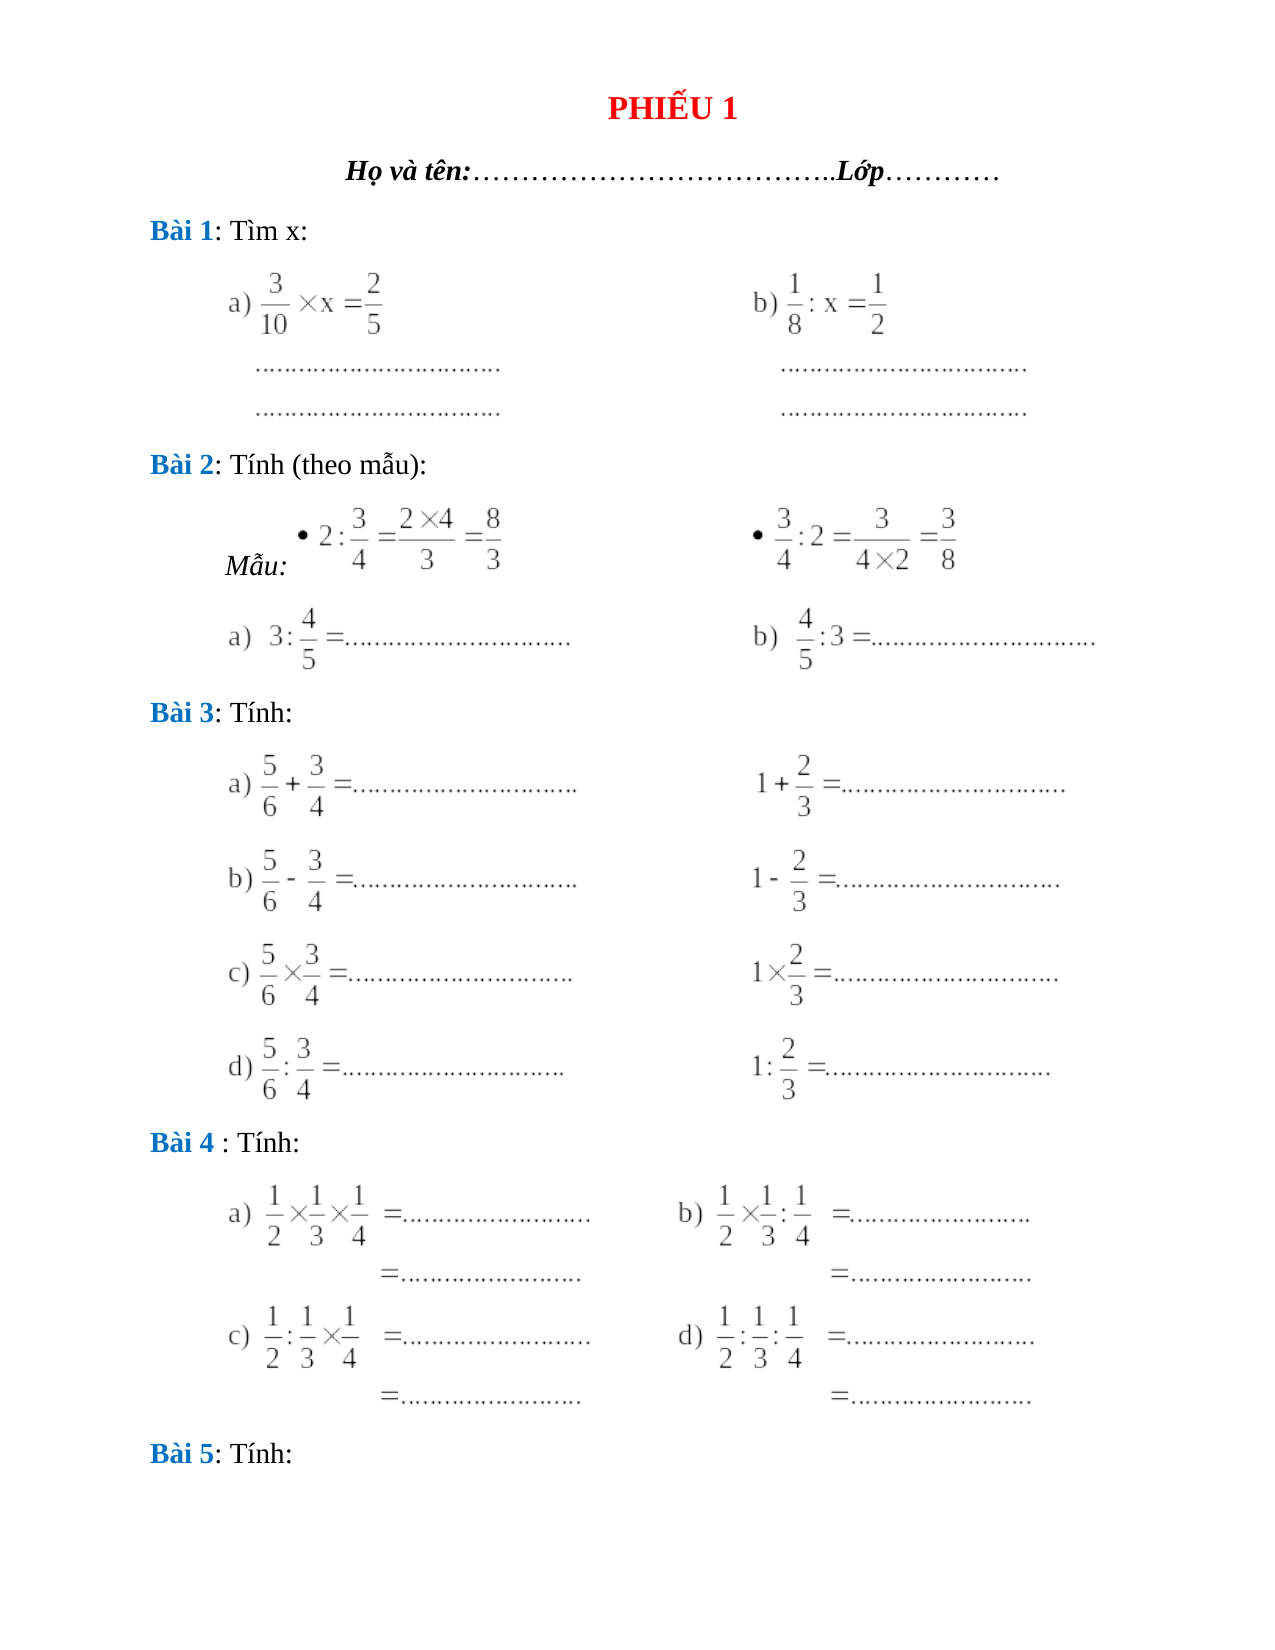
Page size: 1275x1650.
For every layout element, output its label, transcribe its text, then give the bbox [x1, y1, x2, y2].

text Bài 3: Tính: [150, 695, 1196, 729]
text Họ và tên:………………………………..Lớp………… [150, 153, 1196, 187]
text Bài 5: Tính: [150, 1436, 1196, 1470]
text Mẫu: [150, 500, 1196, 582]
text Bài 2: Tính (theo mẫu): [150, 447, 1196, 481]
text Bài 1: Tìm x: [150, 213, 1196, 246]
text Bài 4 : Tính: [150, 1125, 1196, 1158]
text PHIẾU 1 [150, 89, 1196, 127]
